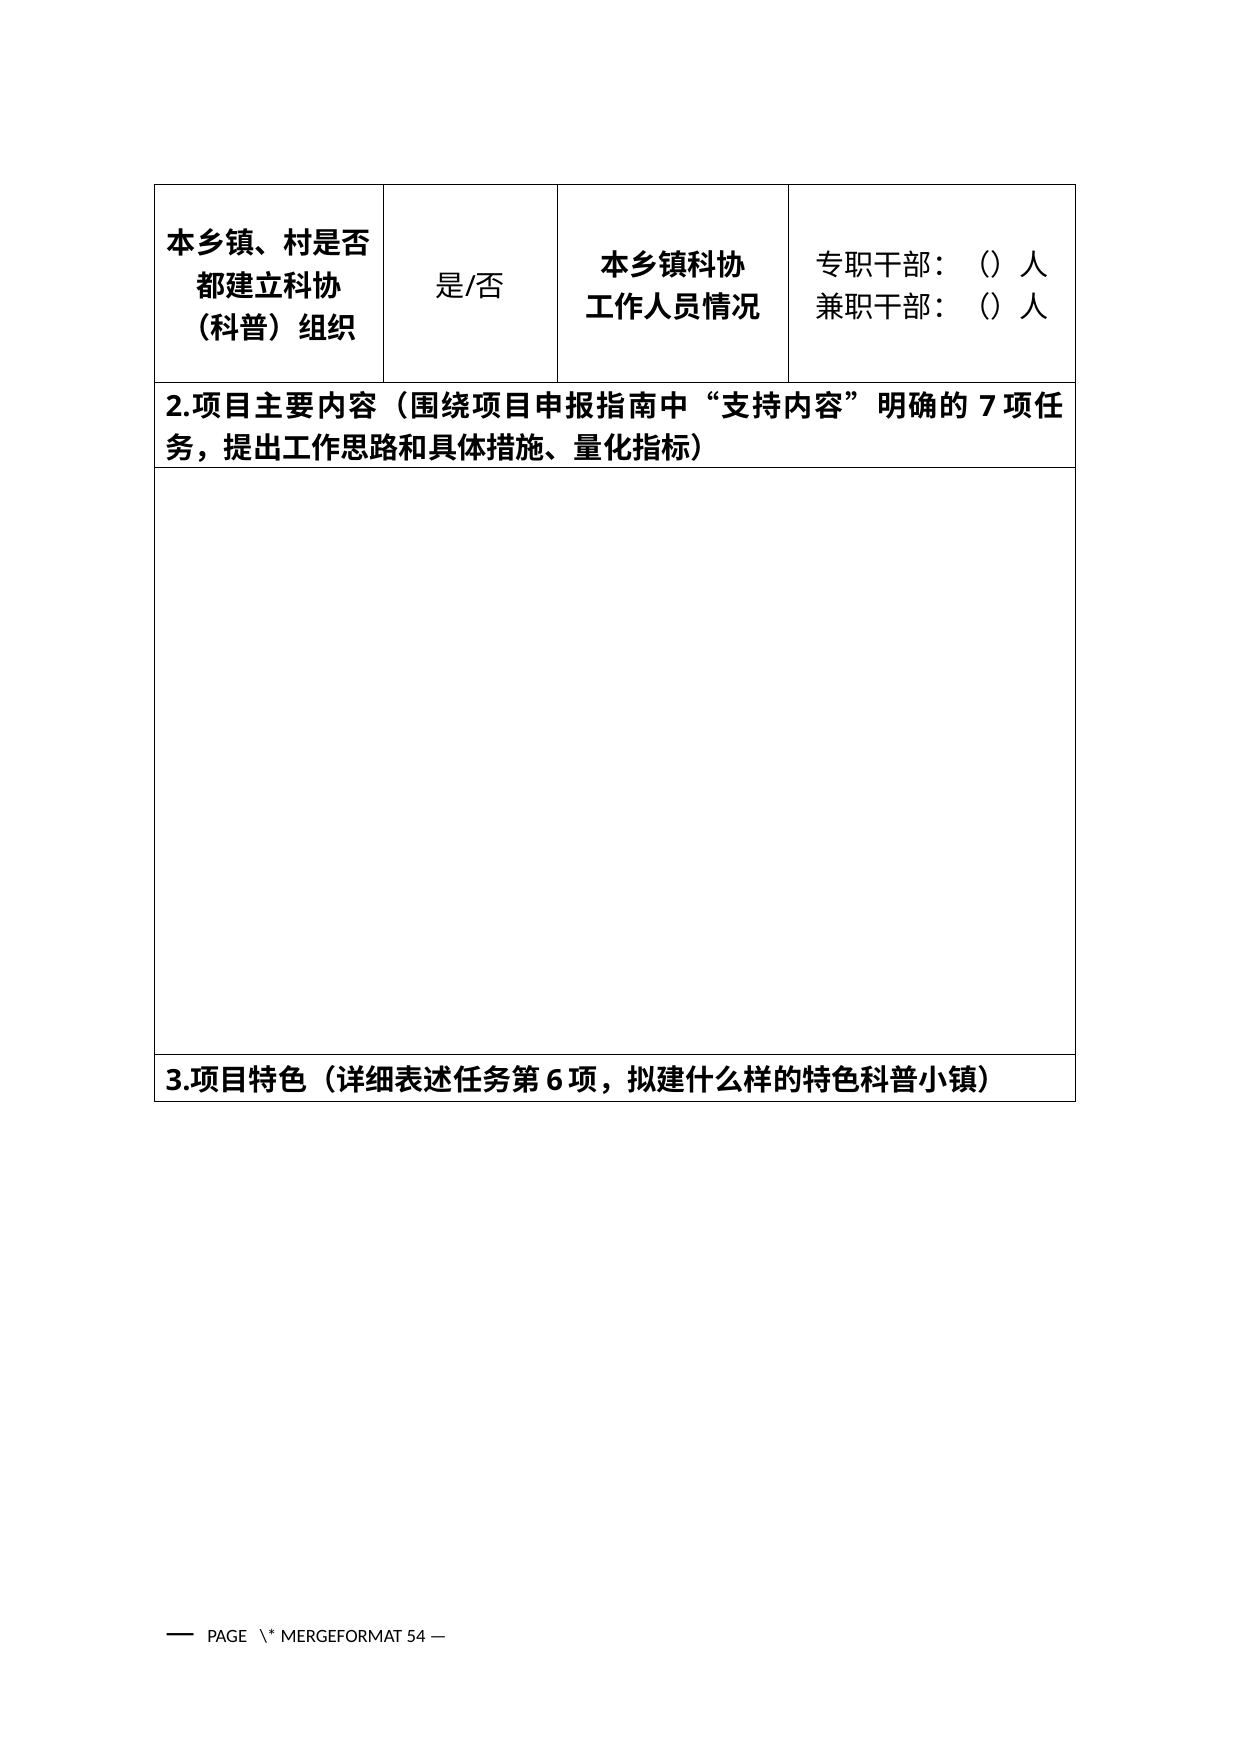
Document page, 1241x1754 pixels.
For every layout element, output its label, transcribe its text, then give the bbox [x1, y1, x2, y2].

table_cell 2.项目主要内容（围绕项目申报指南中“支持内容”明确的7项任务，提出工作思路和具体措施、量化指标） [155, 383, 1075, 467]
table_cell 专职干部：（）人 兼职干部：（）人 [789, 185, 1075, 382]
table_cell 本乡镇科协 工作人员情况 [558, 185, 788, 382]
table_cell [155, 468, 1075, 1054]
table_cell 本乡镇、村是否都建立科协 （科普）组织 [155, 185, 383, 382]
table_cell 是/否 [384, 185, 557, 382]
table_cell 3.项目特色（详细表述任务第6项，拟建什么样的特色科普小镇） [155, 1055, 1075, 1101]
